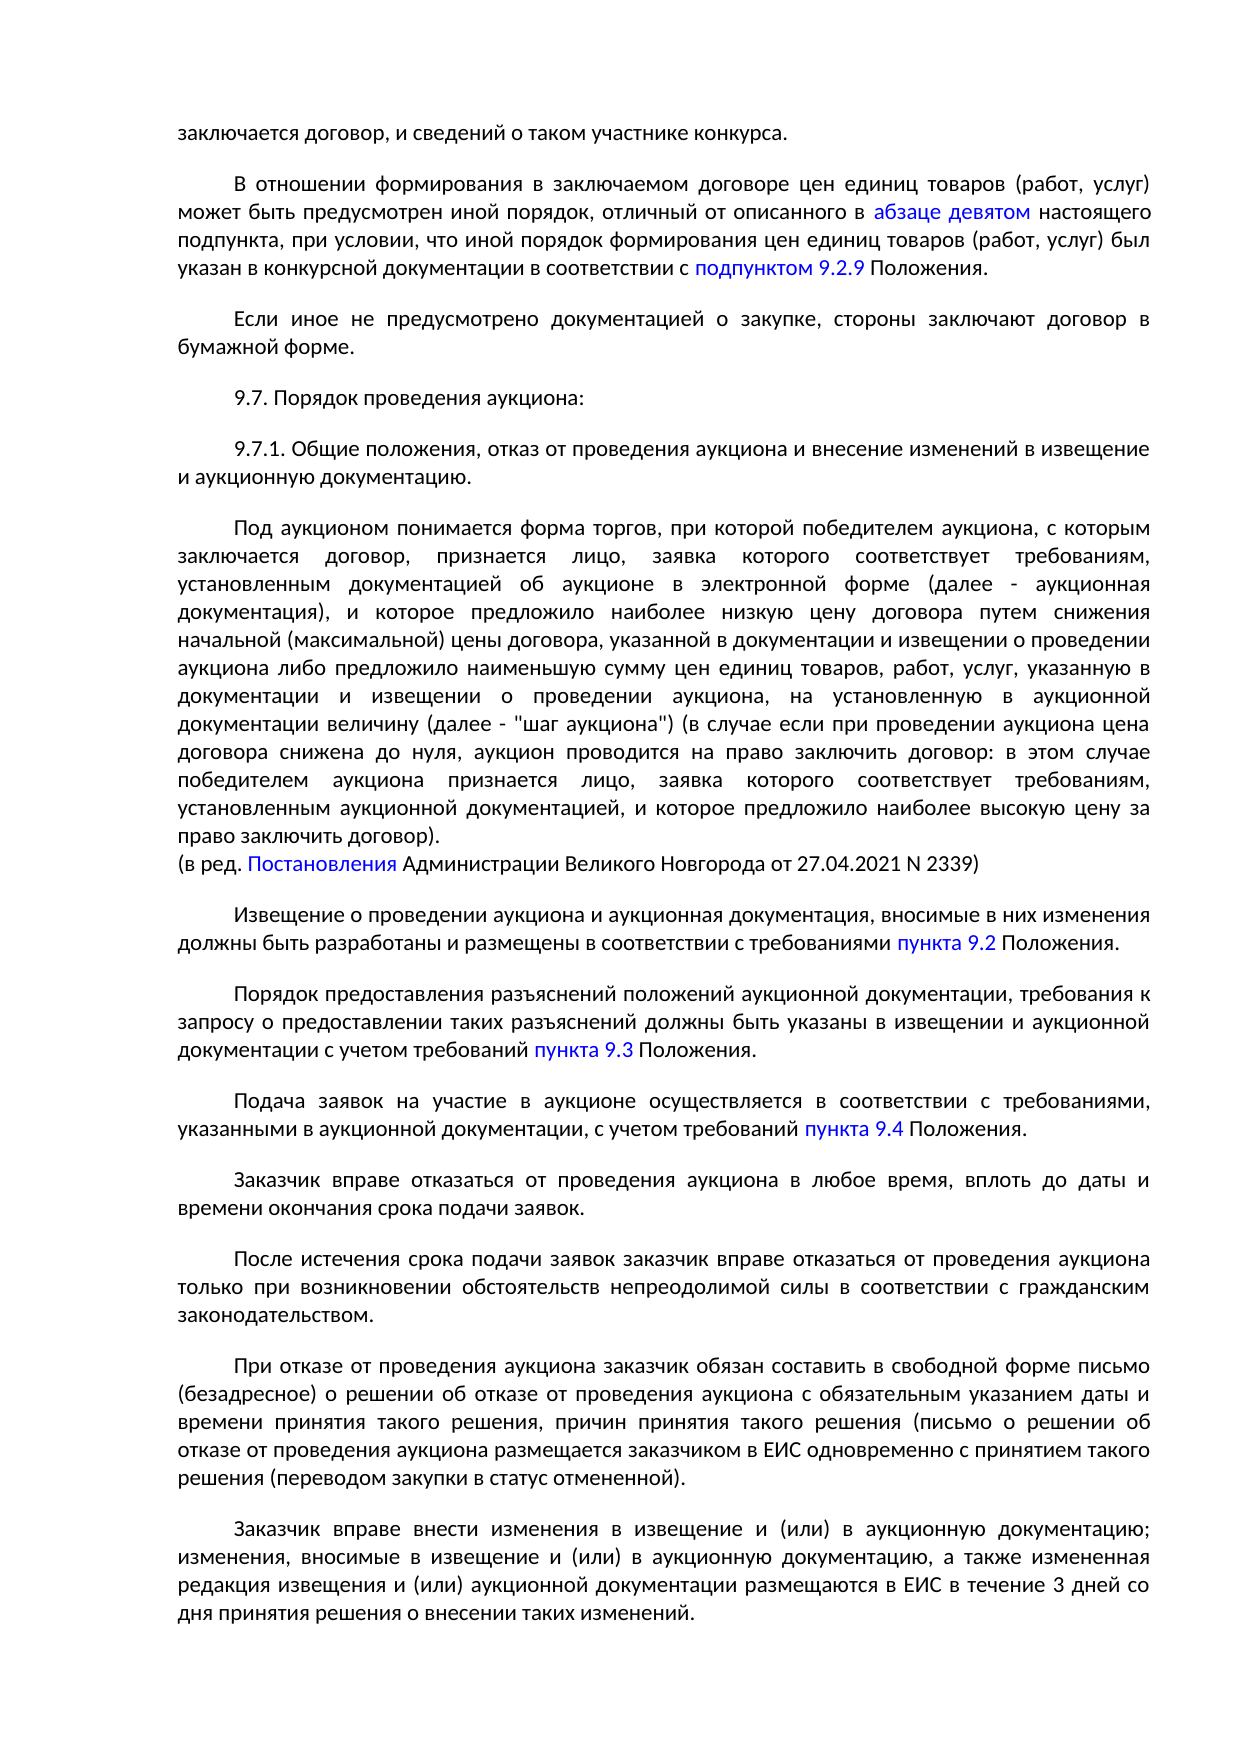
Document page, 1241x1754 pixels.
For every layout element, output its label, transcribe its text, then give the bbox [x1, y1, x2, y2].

text Порядок предоставления разъяснений положений аукционной документации, требования к запросу о предоставлении таких разъяснений должны быть указаны в извещении и аукционной документации с учетом требований пункта 9.3 Положения. [177, 979, 1152, 1063]
text Заказчик вправе внести изменения в извещение и (или) в аукционную документацию; изменения, вносимые в извещение и (или) в аукционную документацию, а также измененная редакция извещения и (или) аукционной документации размещаются в ЕИС в течение 3 дней со дня принятия решения о внесении таких изменений. [177, 1514, 1152, 1626]
text Подача заявок на участие в аукционе осуществляется в соответствии с требованиями, указанными в аукционной документации, с учетом требований пункта 9.4 Положения. [177, 1086, 1152, 1142]
text (в ред. Постановления Администрации Великого Новгорода от 27.04.2021 N 2339) [177, 849, 1152, 877]
text Под аукционом понимается форма торгов, при которой победителем аукциона, с которым заключается договор, признается лицо, заявка которого соответствует требованиям, установленным документацией об аукционе в электронной форме (далее - аукционная документация), и которое предложило наиболее низкую цену договора путем снижения начальной (максимальной) цены договора, указанной в документации и извещении о проведении аукциона либо предложило наименьшую сумму цен единиц товаров, работ, услуг, указанную в документации и извещении о проведении аукциона, на установленную в аукционной документации величину (далее - "шаг аукциона") (в случае если при проведении аукциона цена договора снижена до нуля, аукцион проводится на право заключить договор: в этом случае победителем аукциона признается лицо, заявка которого соответствует требованиям, установленным аукционной документацией, и которое предложило наиболее высокую цену за право заключить договор). [177, 513, 1152, 849]
text 9.7. Порядок проведения аукциона: [177, 383, 1152, 411]
text В отношении формирования в заключаемом договоре цен единиц товаров (работ, услуг) может быть предусмотрен иной порядок, отличный от описанного в абзаце девятом настоящего подпункта, при условии, что иной порядок формирования цен единиц товаров (работ, услуг) был указан в конкурсной документации в соответствии с подпунктом 9.2.9 Положения. [177, 169, 1152, 281]
text Заказчик вправе отказаться от проведения аукциона в любое время, вплоть до даты и времени окончания срока подачи заявок. [177, 1165, 1152, 1221]
text Извещение о проведении аукциона и аукционная документация, вносимые в них изменения должны быть разработаны и размещены в соответствии с требованиями пункта 9.2 Положения. [177, 900, 1152, 956]
text Если иное не предусмотрено документацией о закупке, стороны заключают договор в бумажной форме. [177, 304, 1152, 360]
text При отказе от проведения аукциона заказчик обязан составить в свободной форме письмо (безадресное) о решении об отказе от проведения аукциона с обязательным указанием даты и времени принятия такого решения, причин принятия такого решения (письмо о решении об отказе от проведения аукциона размещается заказчиком в ЕИС одновременно с принятием такого решения (переводом закупки в статус отмененной). [177, 1351, 1152, 1491]
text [177, 118, 1152, 146]
text После истечения срока подачи заявок заказчик вправе отказаться от проведения аукциона только при возникновении обстоятельств непреодолимой силы в соответствии с гражданским законодательством. [177, 1244, 1152, 1328]
text 9.7.1. Общие положения, отказ от проведения аукциона и внесение изменений в извещение и аукционную документацию. [177, 434, 1152, 490]
